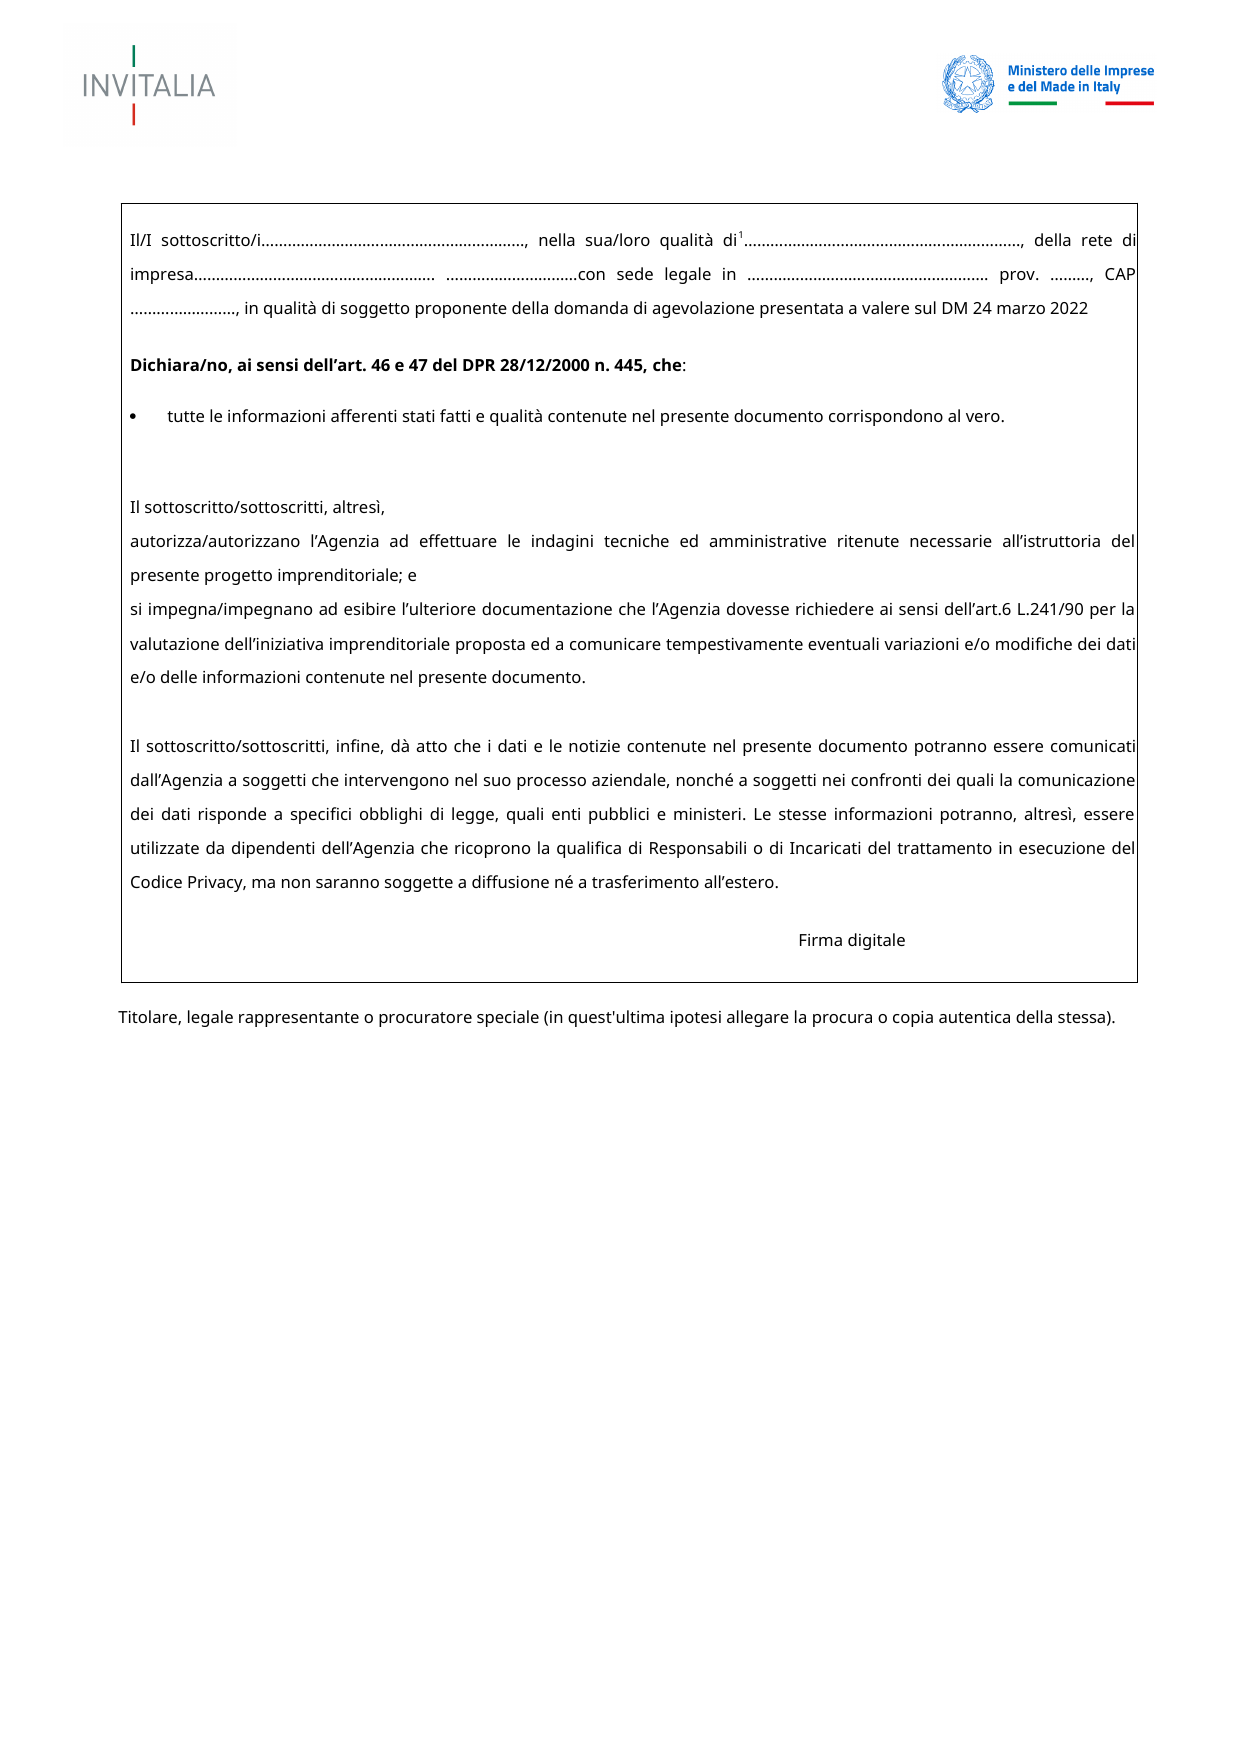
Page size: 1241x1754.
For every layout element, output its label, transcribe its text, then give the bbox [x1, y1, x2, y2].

picture [935, 53, 1158, 113]
text Titolare, legale rappresentante o procuratore speciale (in quest'ultima ipotesi allegare la procura o copia autentica della stessa). [118, 1006, 1137, 1029]
text Il sottoscritto/sottoscritti, altresì, [122, 493, 1137, 518]
list tutte le informazioni afferenti stati fatti e qualità contenute nel presente documento corrispondono al vero. [122, 402, 1137, 428]
text Il sottoscritto/sottoscritti, infine, dà atto che i dati e le notizie contenute nel presente documento potranno essere comunicati dall’Agenzia a soggetti che intervengono nel suo processo aziendale, nonché a soggetti nei confronti dei quali la comunicazione dei dati risponde a specifici obblighi di legge, quali enti pubblici e ministeri. Le stesse informazioni potranno, altresì, essere utilizzate da dipendenti dell’Agenzia che ricoprono la qualifica di Responsabili o di Incaricati del trattamento in esecuzione del Codice Privacy, ma non saranno soggette a diffusione né a trasferimento all’estero. [122, 731, 1137, 893]
picture [62, 23, 237, 147]
text Dichiara/no, ai sensi dell’art. 46 e 47 del DPR 28/12/2000 n. 445, che: [122, 350, 1137, 376]
text si impegna/impegnano ad esibire l’ulteriore documentazione che l’Agenzia dovesse richiedere ai sensi dell’art.6 L.241/90 per la valutazione dell’iniziativa imprenditoriale proposta ed a comunicare tempestivamente eventuali variazioni e/o modifiche dei dati e/o delle informazioni contenute nel presente documento. [122, 595, 1137, 689]
text autorizza/autorizzano l’Agenzia ad effettuare le indagini tecniche ed amministrative ritenute necessarie all’istruttoria del presente progetto imprenditoriale; e [122, 527, 1137, 587]
text Il/I sottoscritto/i……………………………………………………, nella sua/loro qualità di1………………………………………………………, della rete di impresa………………………………………………. …………………………con sede legale in ………………………………………………. prov. ………, CAP ……………………, in qualità di soggetto proponente della domanda di agevolazione presentata a valere sul DM 24 marzo 2022 [122, 225, 1137, 319]
text Firma digitale [122, 926, 1137, 951]
